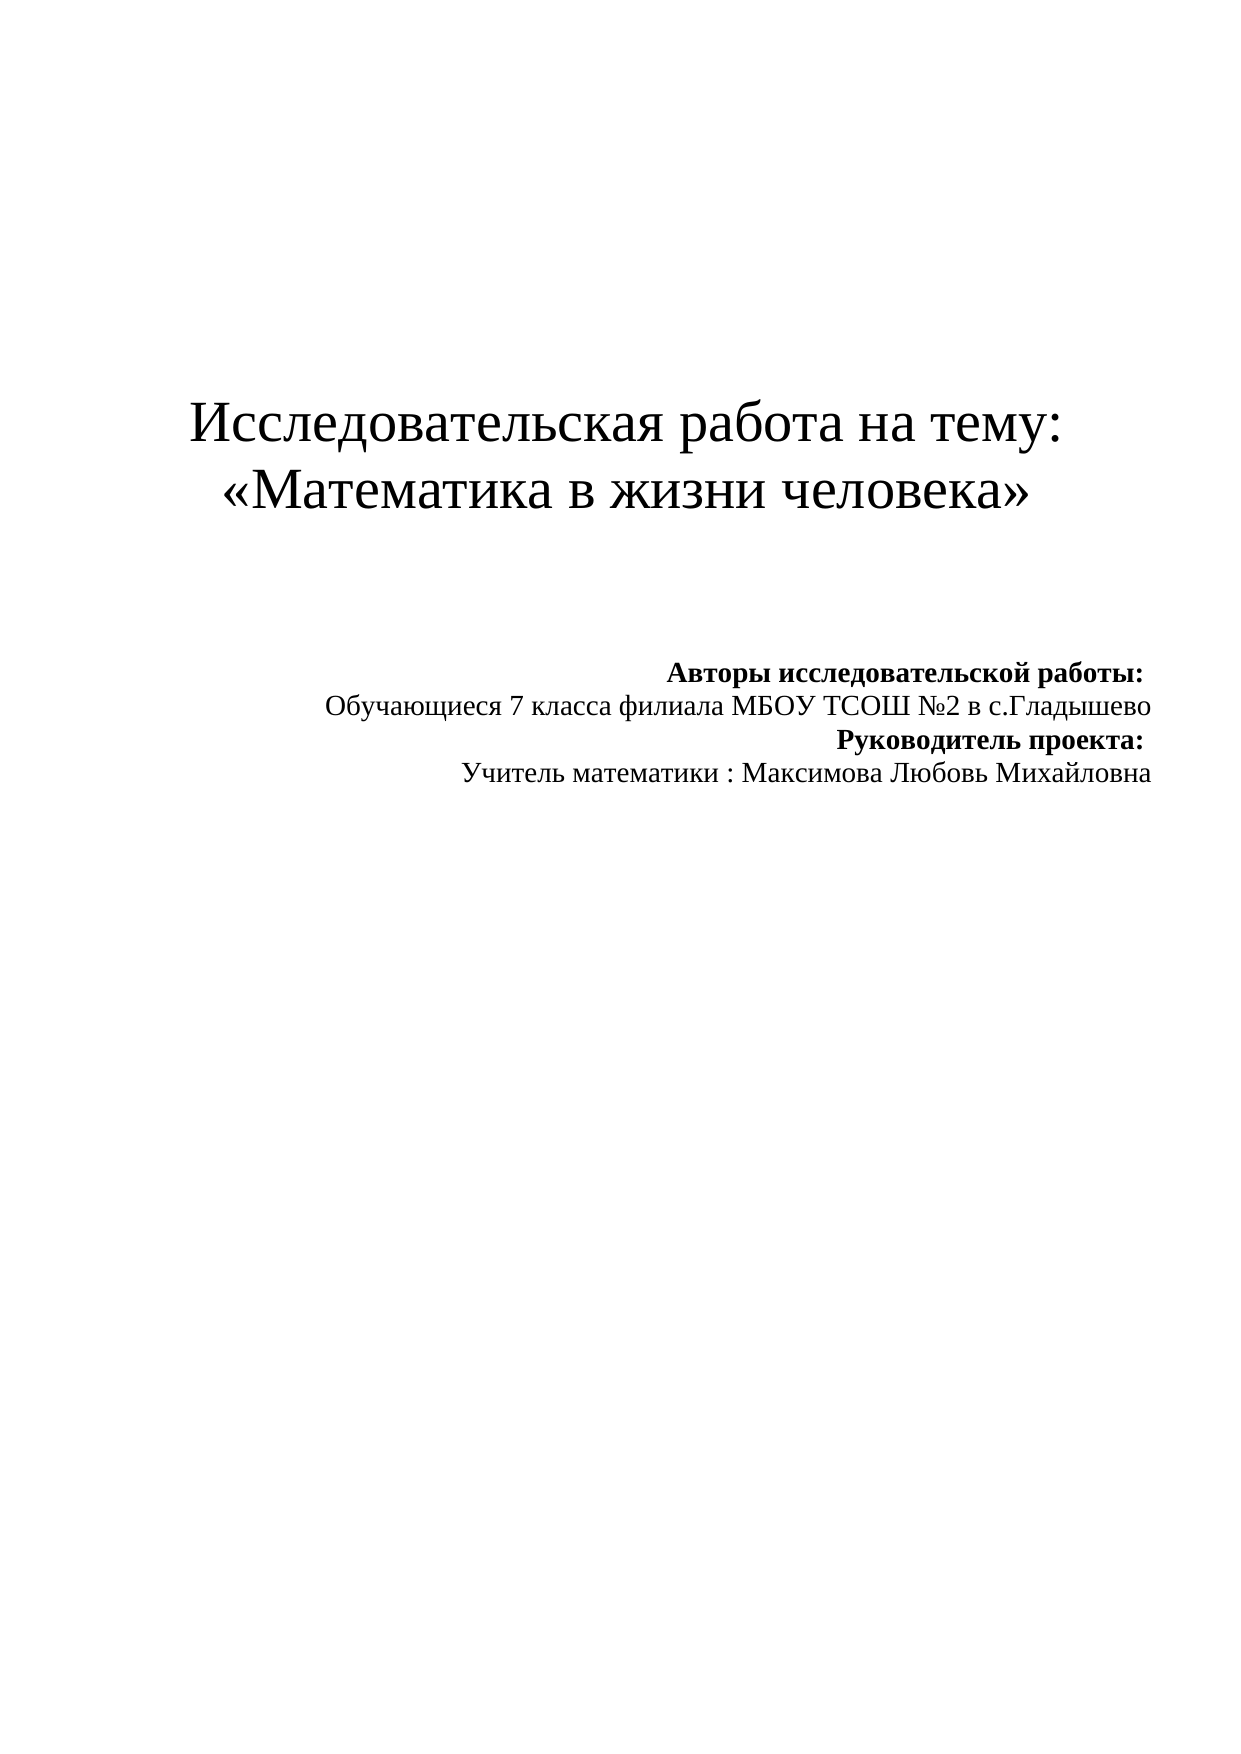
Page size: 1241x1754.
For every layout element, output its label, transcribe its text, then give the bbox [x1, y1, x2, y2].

text Исследовательская работа на тему: [102, 386, 1152, 453]
text Учитель математики : Максимова Любовь Михайловна [102, 755, 1152, 789]
text Авторы исследовательской работы: [177, 655, 1152, 688]
text Руководитель проекта: [177, 722, 1152, 755]
text Обучающиеся 7 класса филиала МБОУ ТСОШ №2 в с.Гладышево [177, 688, 1152, 722]
text «Математика в жизни человека» [102, 453, 1152, 521]
